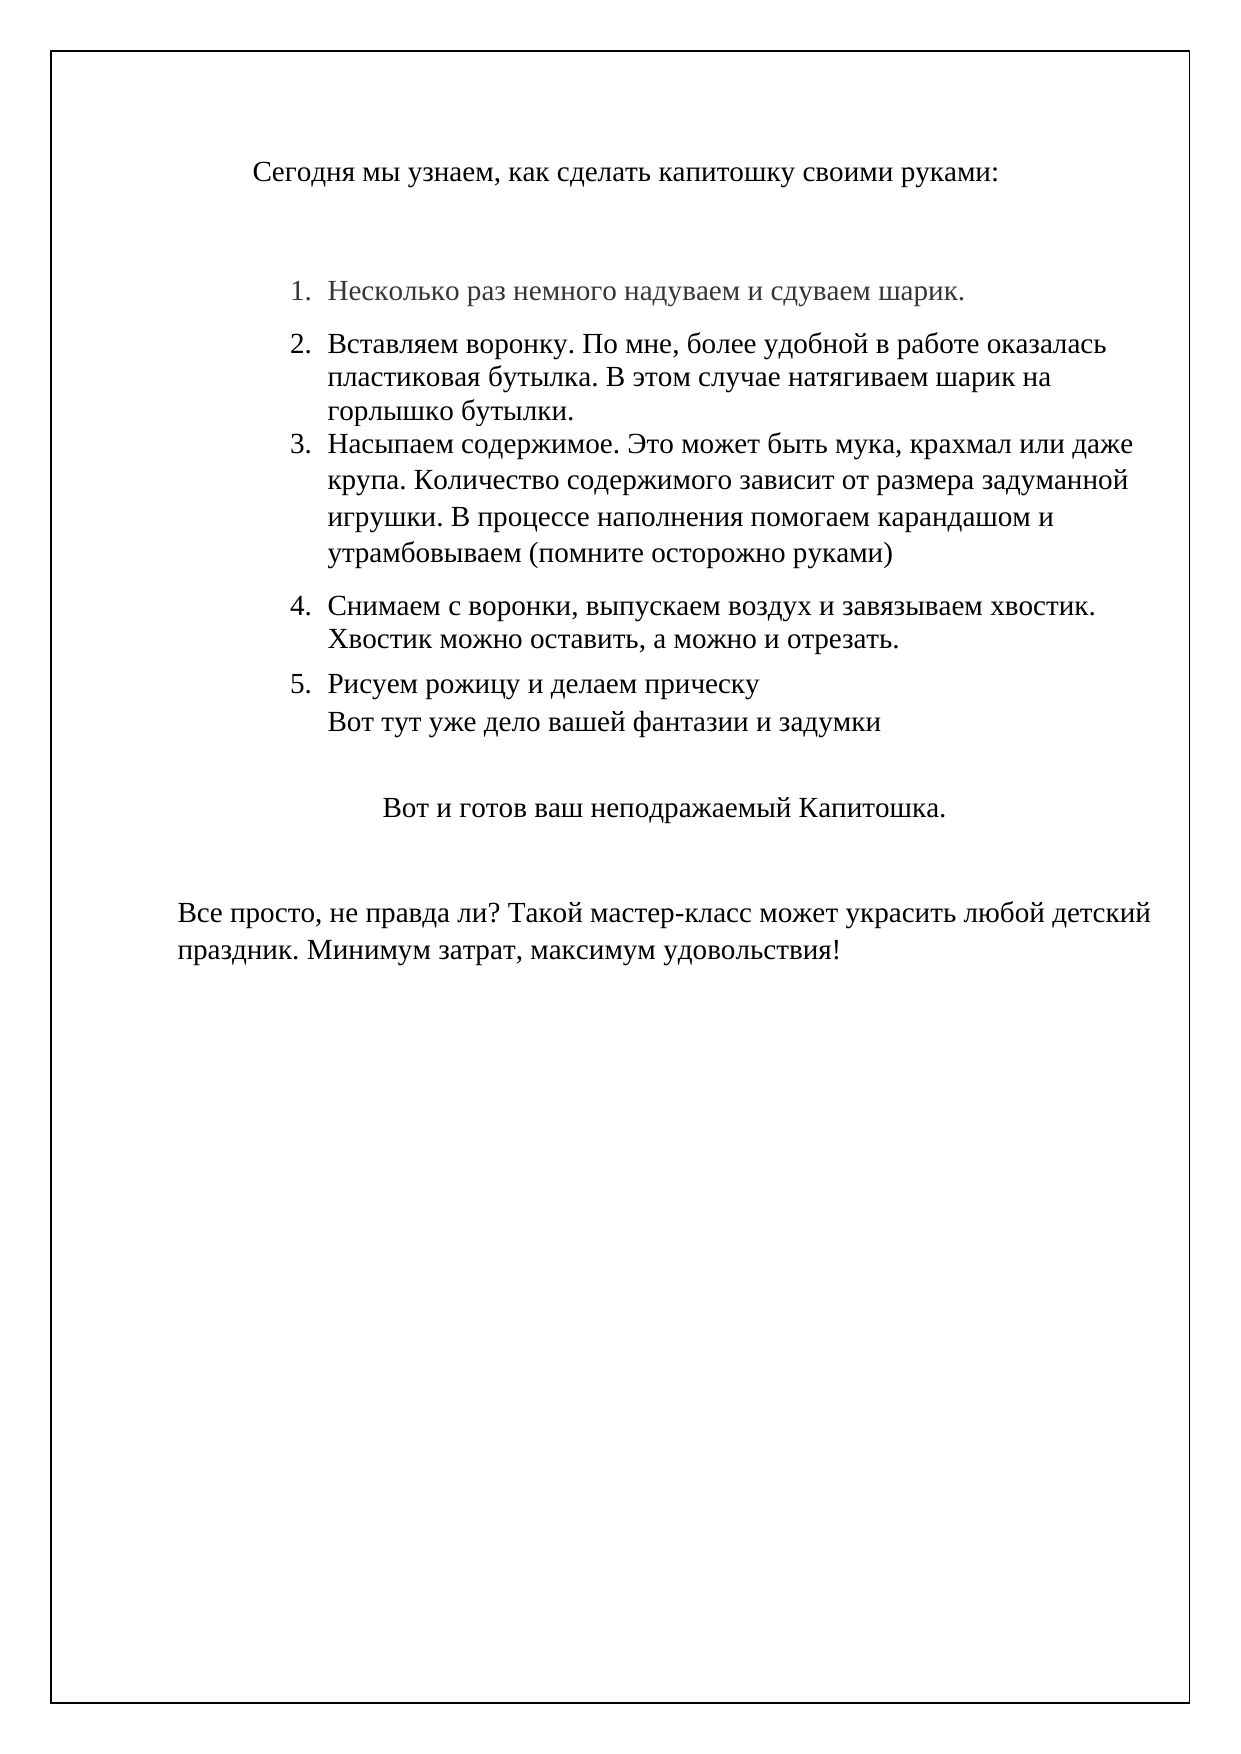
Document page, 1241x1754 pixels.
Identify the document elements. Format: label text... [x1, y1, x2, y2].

list Несколько раз немного надуваем и сдуваем шарик. [290, 273, 1152, 307]
list Вот тут уже дело вашей фантазии и задумки [327, 700, 1152, 737]
text Все просто, не правда ли? Такой мастер-класс может украсить любой детский праздник. Минимум затрат, максимум удовольствия! [177, 896, 1152, 965]
list Снимаем с воронки, выпускаем воздух и завязываем хвостик. Хвостик можно оставить, а можно и отрезать. [290, 588, 1152, 655]
list Рисуем рожицу и делаем прическу [290, 655, 1152, 700]
list Сегодня мы узнаем, как сделать капитошку своими руками: [252, 154, 1152, 188]
text Вот и готов ваш неподражаемый Капитошка. [177, 790, 1152, 823]
list Насыпаем содержимое. Это может быть мука, крахмал или даже крупа. Количество содержимого зависит от размера задуманной игрушки. В процессе наполнения помогаем карандашом и утрамбовываем (помните осторожно руками) [290, 426, 1152, 568]
list Вставляем воронку. По мне, более удобной в работе оказалась пластиковая бутылка. В этом случае натягиваем шарик на горлышко бутылки. [290, 326, 1152, 426]
